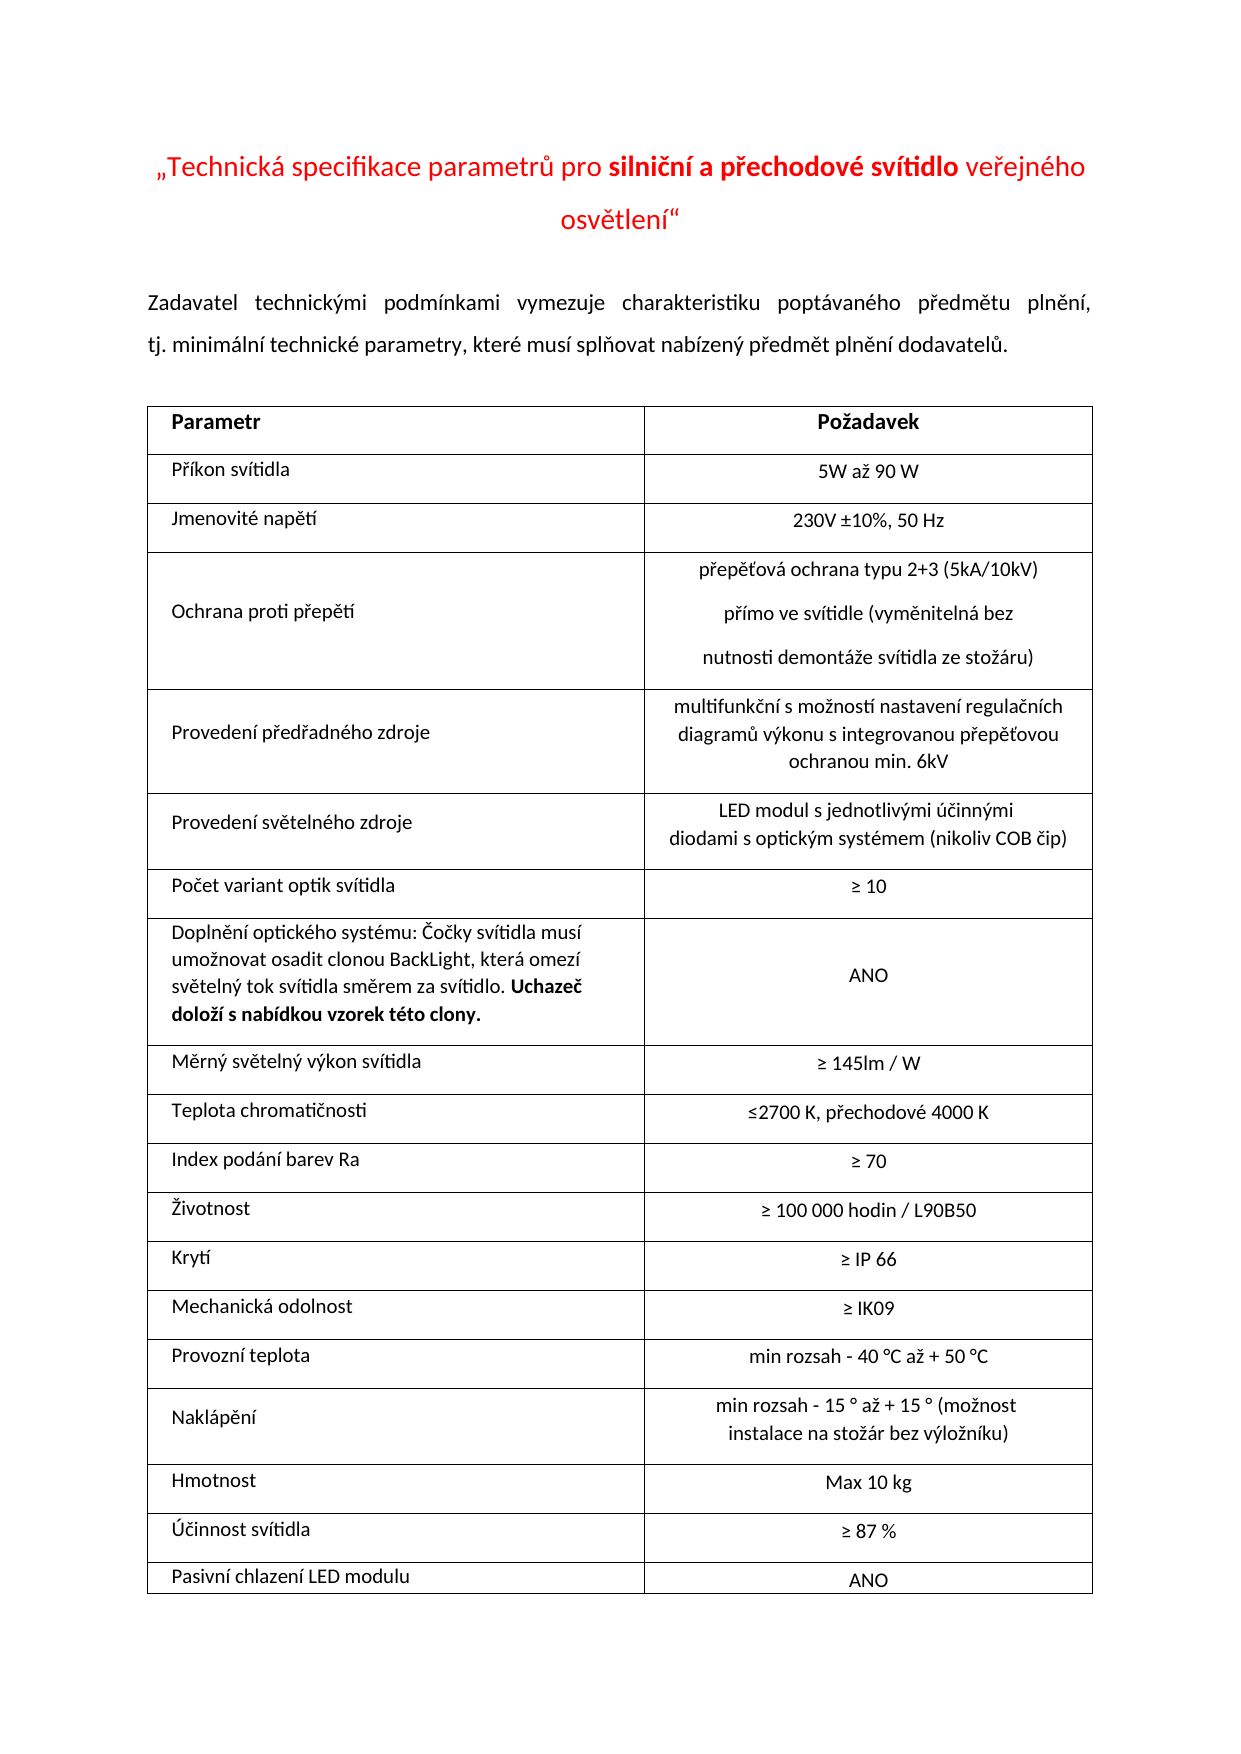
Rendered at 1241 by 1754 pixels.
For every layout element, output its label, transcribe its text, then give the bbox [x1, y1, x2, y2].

table_cell Jmenovité napětí [148, 504, 644, 552]
table_cell přepěťová ochrana typu 2+3 (5kA/10kV) přímo ve svítidle (vyměnitelná bez nutnosti demontáže svítidla ze stožáru) [645, 553, 1092, 689]
table_cell Měrný světelný výkon svítidla [148, 1046, 644, 1094]
table_cell Příkon svítidla [148, 455, 644, 503]
table_cell ≥ IP 66 [645, 1242, 1092, 1290]
text „Technická specifikace parametrů pro silniční a přechodové svítidlo veřejného osvětlení“ [148, 148, 1093, 237]
table_cell ≥ 100 000 hodin / L90B50 [645, 1193, 1092, 1241]
table_cell Index podání barev Ra [148, 1144, 644, 1192]
table_cell ANO [645, 1563, 1092, 1592]
text Zadavatel technickými podmínkami vymezuje charakteristiku poptávaného předmětu plnění, tj. minimální technické parametry, které musí splňovat nabízený předmět plnění dodavatelů. [148, 288, 1093, 358]
table_header Parametr [148, 407, 644, 454]
table_cell Max 10 kg [645, 1465, 1092, 1513]
table_cell Provedení předřadného zdroje [148, 690, 644, 792]
table_cell Teplota chromatičnosti [148, 1095, 644, 1143]
table_cell 230V ±10%, 50 Hz [645, 504, 1092, 552]
table_cell ≥ 70 [645, 1144, 1092, 1192]
table_cell min rozsah - 15 ° až + 15 ° (možnost instalace na stožár bez výložníku) [645, 1389, 1092, 1464]
table_cell ANO [645, 919, 1092, 1045]
table_cell multifunkční s možností nastavení regulačních diagramů výkonu s integrovanou přepěťovou ochranou min. 6kV [645, 690, 1092, 792]
table_cell Účinnost svítidla [148, 1514, 644, 1562]
table_cell ≤2700 K, přechodové 4000 K [645, 1095, 1092, 1143]
table_cell Krytí [148, 1242, 644, 1290]
table_header Požadavek [645, 407, 1092, 454]
table_cell ≥ 10 [645, 870, 1092, 918]
table_cell ≥ IK09 [645, 1291, 1092, 1339]
table_cell Ochrana proti přepětí [148, 553, 644, 689]
table_cell Naklápění [148, 1389, 644, 1464]
table_cell Životnost [148, 1193, 644, 1241]
table_cell min rozsah - 40 °C až + 50 °C [645, 1340, 1092, 1388]
table_cell Provedení světelného zdroje [148, 794, 644, 869]
table_cell Počet variant optik svítidla [148, 870, 644, 918]
table_cell Hmotnost [148, 1465, 644, 1513]
table_cell 5W až 90 W [645, 455, 1092, 503]
table_cell Provozní teplota [148, 1340, 644, 1388]
table_cell Doplnění optického systému: Čočky svítidla musí umožnovat osadit clonou BackLight, která omezí světelný tok svítidla směrem za svítidlo. Uchazeč doloží s nabídkou vzorek této clony. [148, 919, 644, 1045]
table_cell ≥ 87 % [645, 1514, 1092, 1562]
table_cell ≥ 145lm / W [645, 1046, 1092, 1094]
table_cell LED modul s jednotlivými účinnými diodami s optickým systémem (nikoliv COB čip) [645, 794, 1092, 869]
table_cell Mechanická odolnost [148, 1291, 644, 1339]
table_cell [148, 1563, 644, 1592]
